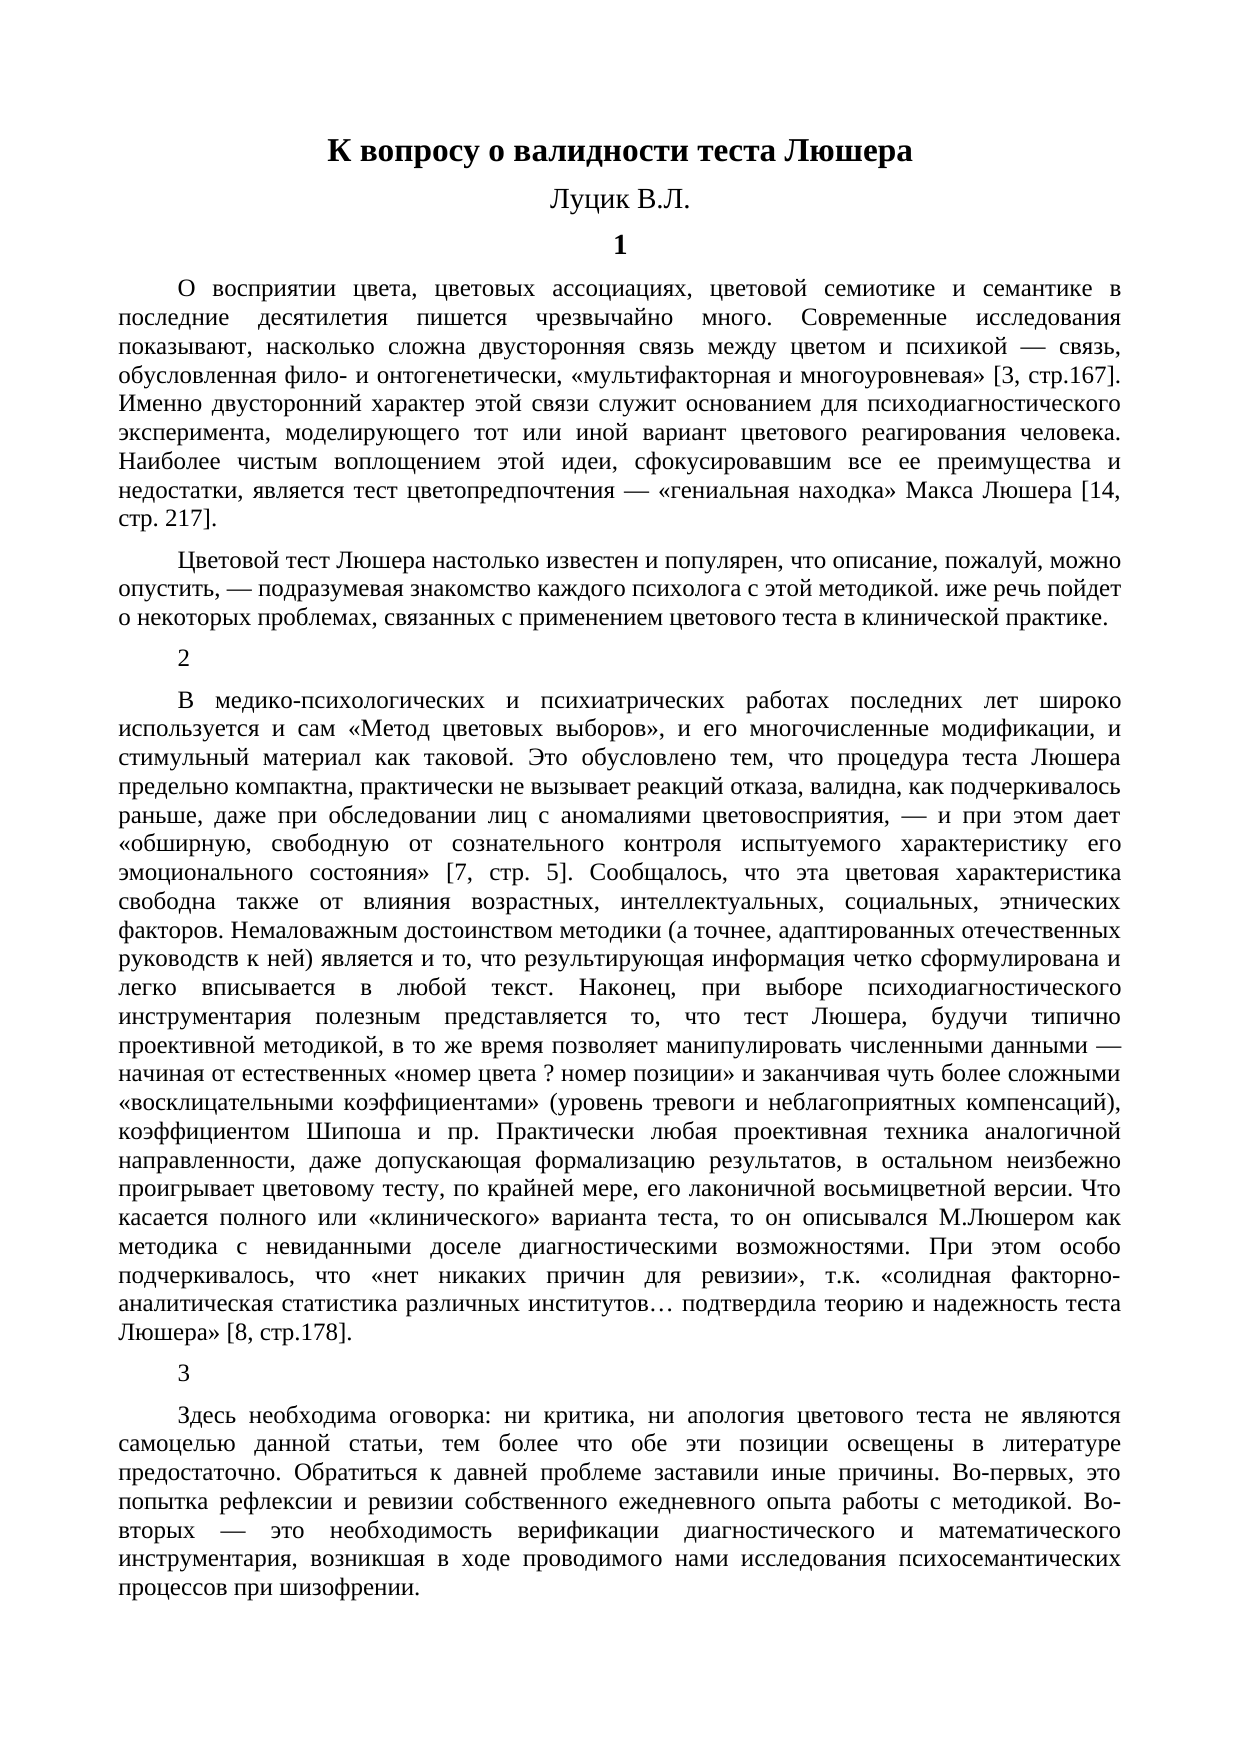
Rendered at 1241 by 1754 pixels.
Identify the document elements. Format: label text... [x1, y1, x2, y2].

text Луцик В.Л. [118, 181, 1122, 215]
text К вопросу о валидности теста Люшера [118, 131, 1122, 169]
text Цветовой тест Люшера настолько известен и популярен, что описание, пожалуй, можно опустить, — подразумевая знакомство каждого психолога с этой методикой. иже речь пойдет о некоторых проблемах, связанных с применением цветового теста в клинической практике. [118, 545, 1122, 631]
text О восприятии цвета, цветовых ассоциациях, цветовой семиотике и семантике в последние десятилетия пишется чрезвычайно много. Современные исследования показывают, насколько сложна двусторонняя связь между цветом и психикой — связь, обусловленная фило- и онтогенетически, «мультифакторная и многоуровневая» [3, стр.167]. Именно двусторонний характер этой связи служит основанием для психодиагностического эксперимента, моделирующего тот или иной вариант цветового реагирования человека. Наиболее чистым воплощением этой идеи, сфокусировавшим все ее преимущества и недостатки, является тест цветопредпочтения — «гениальная находка» Макса Люшера [14, стр. 217]. [118, 273, 1122, 532]
text 1 [118, 227, 1122, 261]
text В медико-психологических и психиатрических работах последних лет широко используется и сам «Метод цветовых выборов», и его многочисленные модификации, и стимульный материал как таковой. Это обусловлено тем, что процедура теста Люшера предельно компактна, практически не вызывает реакций отказа, валидна, как подчеркивалось раньше, даже при обследовании лиц с аномалиями цветовосприятия, — и при этом дает «обширную, свободную от сознательного контроля испытуемого характеристику его эмоционального состояния» [7, стр. 5]. Сообщалось, что эта цветовая характеристика свободна также от влияния возрастных, интеллектуальных, социальных, этнических факторов. Немаловажным достоинством методики (а точнее, адаптированных отечественных руководств к ней) является и то, что результирующая информация четко сформулирована и легко вписывается в любой текст. Наконец, при выборе психодиагностического инструментария полезным представляется то, что тест Люшера, будучи типично проективной методикой, в то же время позволяет манипулировать численными данными — начиная от естественных «номер цвета ? номер позиции» и заканчивая чуть более сложными «восклицательными коэффициентами» (уровень тревоги и неблагоприятных компенсаций), коэффициентом Шипоша и пр. Практически любая проективная техника аналогичной направленности, даже допускающая формализацию результатов, в остальном неизбежно проигрывает цветовому тесту, по крайней мере, его лаконичной восьмицветной версии. Что касается полного или «клинического» варианта теста, то он описывался М.Люшером как методика с невиданными доселе диагностическими возможностями. При этом особо подчеркивалось, что «нет никаких причин для ревизии», т.к. «солидная факторно-аналитическая статистика различных институтов… подтвердила теорию и надежность теста Люшера» [8, стр.178]. [118, 685, 1122, 1346]
text Здесь необходима оговорка: ни критика, ни апология цветового теста не являются самоцелью данной статьи, тем более что обе эти позиции освещены в литературе предостаточно. Обратиться к давней проблеме заставили иные причины. Во-первых, это попытка рефлексии и ревизии собственного ежедневного опыта работы с методикой. Во-вторых — это необходимость верификации диагностического и математического инструментария, возникшая в ходе проводимого нами исследования психосемантических процессов при шизофрении. [118, 1400, 1122, 1601]
text 3 [118, 1358, 1122, 1387]
text 2 [118, 643, 1122, 672]
